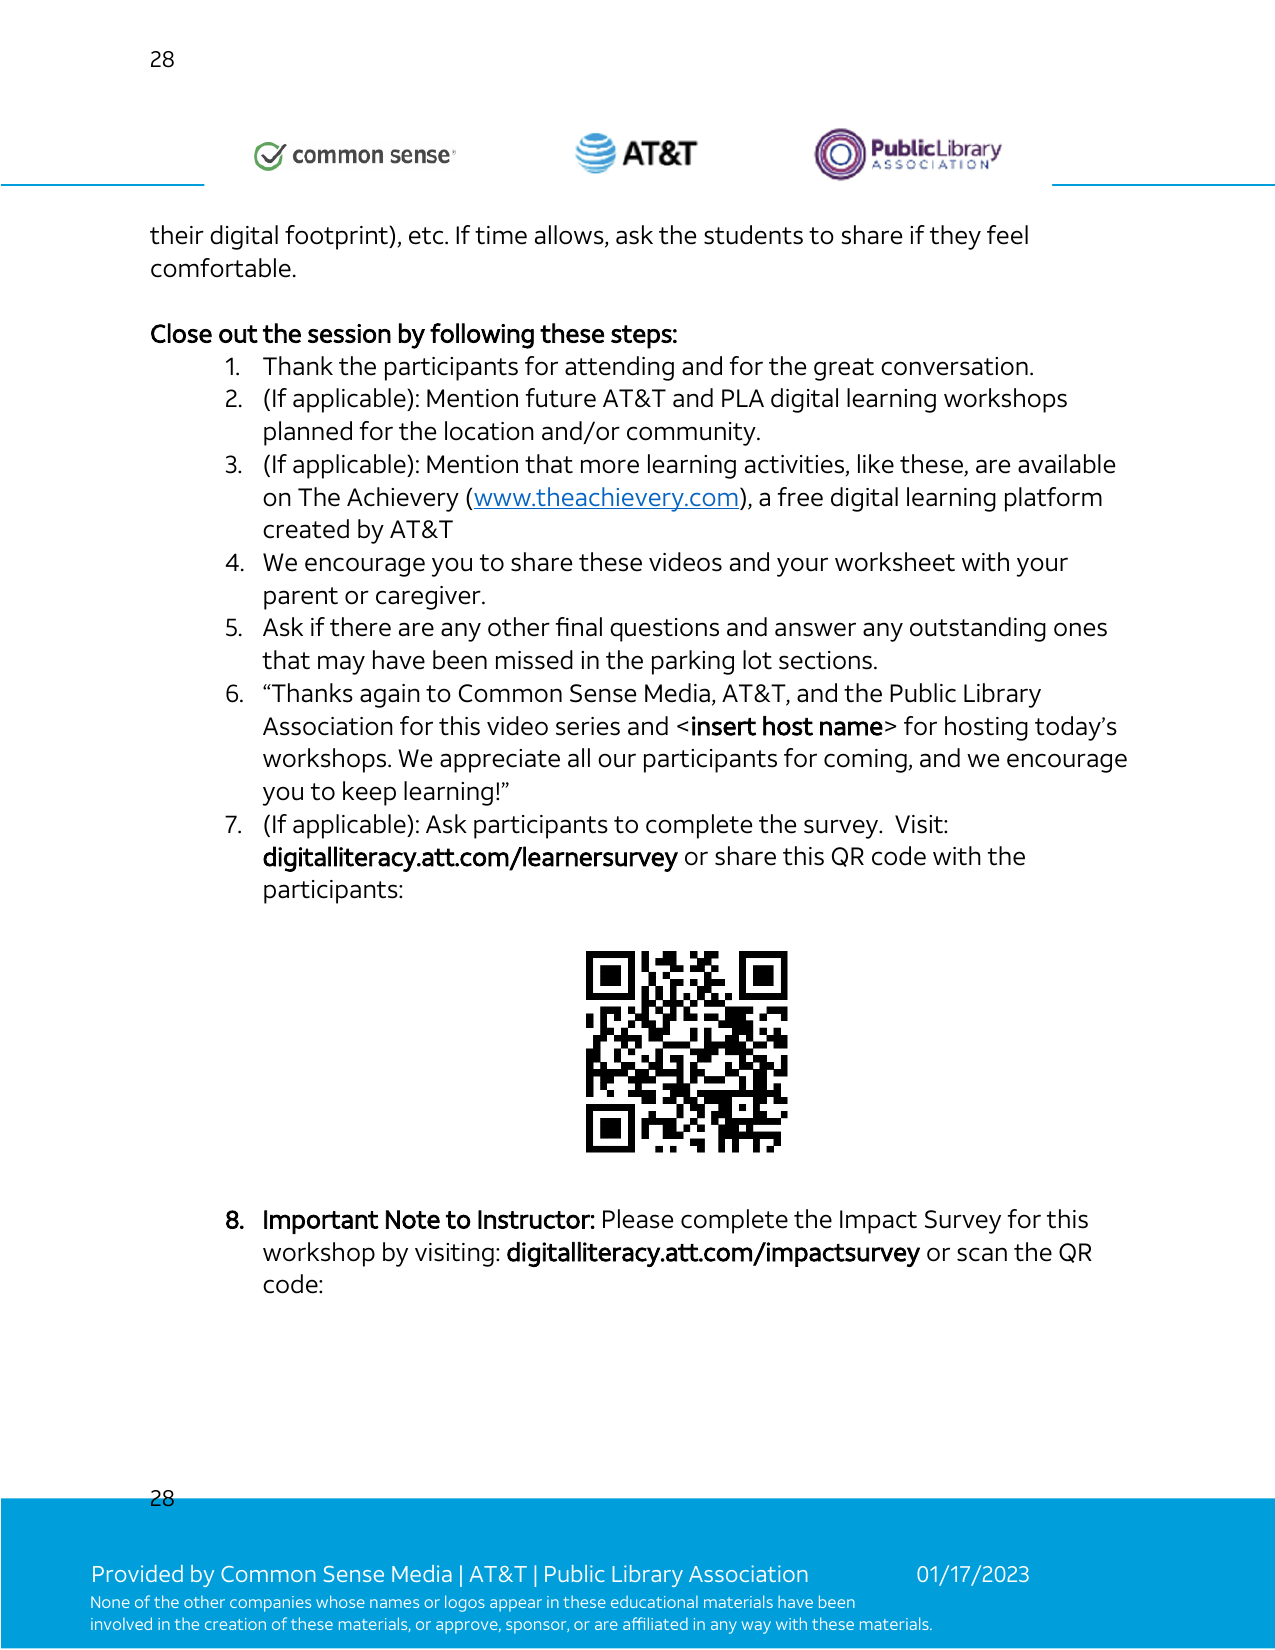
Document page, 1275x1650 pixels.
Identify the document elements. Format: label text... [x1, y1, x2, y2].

list Thank the participants for attending and for the great conversation. [225, 349, 1144, 381]
list Close out the session by following these steps: [150, 316, 1144, 349]
list (If applicable): Mention future AT&T and PLA digital learning workshops planned for the location and/or community. [225, 381, 1144, 447]
list Important Note to Instructor: Please complete the Impact Survey for this workshop by visiting: digitalliteracy.att.com/impactsurvey or scan the QR code: [225, 1202, 1144, 1330]
picture [572, 937, 801, 1166]
list “Thanks again to Common Sense Media, AT&T, and the Public Library Association for this video series and <insert host name> for hosting today’s workshops. We appreciate all our participants for coming, and we encourage you to keep learning!” [225, 676, 1144, 807]
picture [204, 90, 1053, 202]
list We encourage you to share these videos and your worksheet with your parent or caregiver. [225, 545, 1144, 610]
list (If applicable): Mention that more learning activities, like these, are available on The Achievery (www.theachievery.com), a free digital learning platform created by AT&T [225, 447, 1144, 545]
list Ask if there are any other final questions and answer any outstanding ones that may have been missed in the parking lot sections. [225, 610, 1144, 676]
list (If applicable): Ask participants to complete the survey. Visit: digitalliteracy.att.com/learnersurvey or share this QR code with the participants: [225, 807, 1144, 1202]
